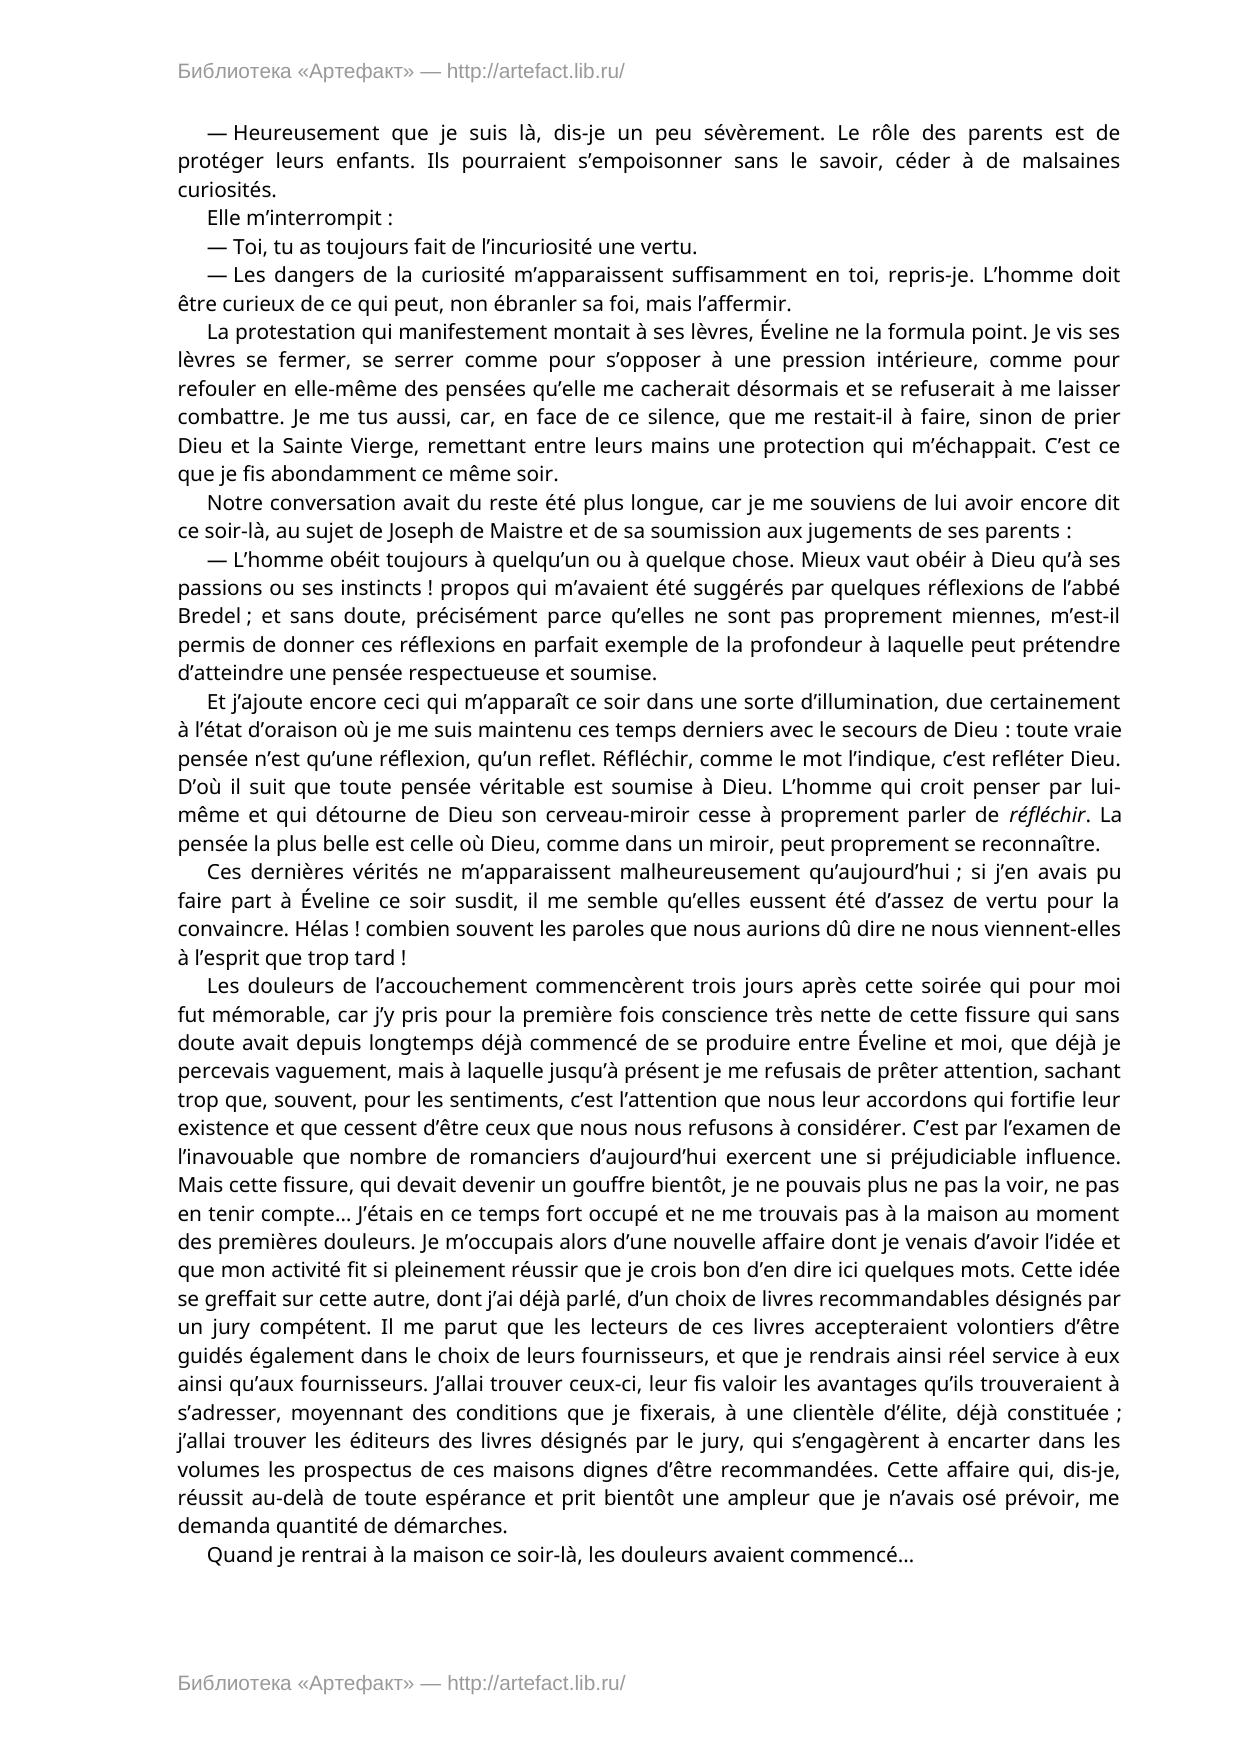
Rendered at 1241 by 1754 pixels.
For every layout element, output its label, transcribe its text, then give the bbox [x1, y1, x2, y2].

text La protestation qui manifestement montait à ses lèvres, Éveline ne la formula point. Je vis ses lèvres se fermer, se serrer comme pour s’opposer à une pression intérieure, comme pour refouler en elle-même des pensées qu’elle me cacherait désormais et se refuserait à me laisser combattre. Je me tus aussi, car, en face de ce silence, que me restait-il à faire, sinon de prier Dieu et la Sainte Vierge, remettant entre leurs mains une protection qui m’échappait. C’est ce que je fis abondamment ce même soir. [177, 317, 1122, 488]
text — Heureusement que je suis là, dis-je un peu sévèrement. Le rôle des parents est de protéger leurs enfants. Ils pourraient s’empoisonner sans le savoir, céder à de malsaines curiosités. [177, 118, 1122, 203]
text Notre conversation avait du reste été plus longue, car je me souviens de lui avoir encore dit ce soir-là, au sujet de Joseph de Maistre et de sa soumission aux jugements de ses parents : [177, 488, 1122, 545]
text — L’homme obéit toujours à quelqu’un ou à quelque chose. Mieux vaut obéir à Dieu qu’à ses passions ou ses instincts ! propos qui m’avaient été suggérés par quelques réflexions de l’abbé Bredel ; et sans doute, précisément parce qu’elles ne sont pas proprement miennes, m’est-il permis de donner ces réflexions en parfait exemple de la profondeur à laquelle peut prétendre d’atteindre une pensée respectueuse et soumise. [177, 545, 1122, 687]
text Les douleurs de l’accouchement commencèrent trois jours après cette soirée qui pour moi fut mémorable, car j’y pris pour la première fois conscience très nette de cette fissure qui sans doute avait depuis longtemps déjà commencé de se produire entre Éveline et moi, que déjà je percevais vaguement, mais à laquelle jusqu’à présent je me refusais de prêter attention, sachant trop que, souvent, pour les sentiments, c’est l’attention que nous leur accordons qui fortifie leur existence et que cessent d’être ceux que nous nous refusons à considérer. C’est par l’examen de l’inavouable que nombre de romanciers d’aujourd’hui exercent une si préjudiciable influence. Mais cette fissure, qui devait devenir un gouffre bientôt, je ne pouvais plus ne pas la voir, ne pas en tenir compte… J’étais en ce temps fort occupé et ne me trouvais pas à la maison au moment des premières douleurs. Je m’occupais alors d’une nouvelle affaire dont je venais d’avoir l’idée et que mon activité fit si pleinement réussir que je crois bon d’en dire ici quelques mots. Cette idée se greffait sur cette autre, dont j’ai déjà parlé, d’un choix de livres recommandables désignés par un jury compétent. Il me parut que les lecteurs de ces livres accepteraient volontiers d’être guidés également dans le choix de leurs fournisseurs, et que je rendrais ainsi réel service à eux ainsi qu’aux fournisseurs. J’allai trouver ceux-ci, leur fis valoir les avantages qu’ils trouveraient à s’adresser, moyennant des conditions que je fixerais, à une clientèle d’élite, déjà constituée ; j’allai trouver les éditeurs des livres désignés par le jury, qui s’engagèrent à encarter dans les volumes les prospectus de ces maisons dignes d’être recommandées. Cette affaire qui, dis-je, réussit au-delà de toute espérance et prit bientôt une ampleur que je n’avais osé prévoir, me demanda quantité de démarches. [177, 971, 1122, 1540]
text Elle m’interrompit : [177, 203, 1122, 232]
text — Les dangers de la curiosité m’apparaissent suffisamment en toi, repris-je. L’homme doit être curieux de ce qui peut, non ébranler sa foi, mais l’affermir. [177, 260, 1122, 317]
text Et j’ajoute encore ceci qui m’apparaît ce soir dans une sorte d’illumination, due certainement à l’état d’oraison où je me suis maintenu ces temps derniers avec le secours de Dieu : toute vraie pensée n’est qu’une réflexion, qu’un reflet. Réfléchir, comme le mot l’indique, c’est refléter Dieu. D’où il suit que toute pensée véritable est soumise à Dieu. L’homme qui croit penser par lui-même et qui détourne de Dieu son cerveau-miroir cesse à proprement parler de réfléchir. La pensée la plus belle est celle où Dieu, comme dans un miroir, peut proprement se reconnaître. [177, 687, 1122, 857]
text Quand je rentrai à la maison ce soir-là, les douleurs avaient commencé… [177, 1540, 1122, 1568]
text — Toi, tu as toujours fait de l’incuriosité une vertu. [177, 232, 1122, 260]
text Ces dernières vérités ne m’apparaissent malheureusement qu’aujourd’hui ; si j’en avais pu faire part à Éveline ce soir susdit, il me semble qu’elles eussent été d’assez de vertu pour la convaincre. Hélas ! combien souvent les paroles que nous aurions dû dire ne nous viennent-elles à l’esprit que trop tard ! [177, 857, 1122, 971]
